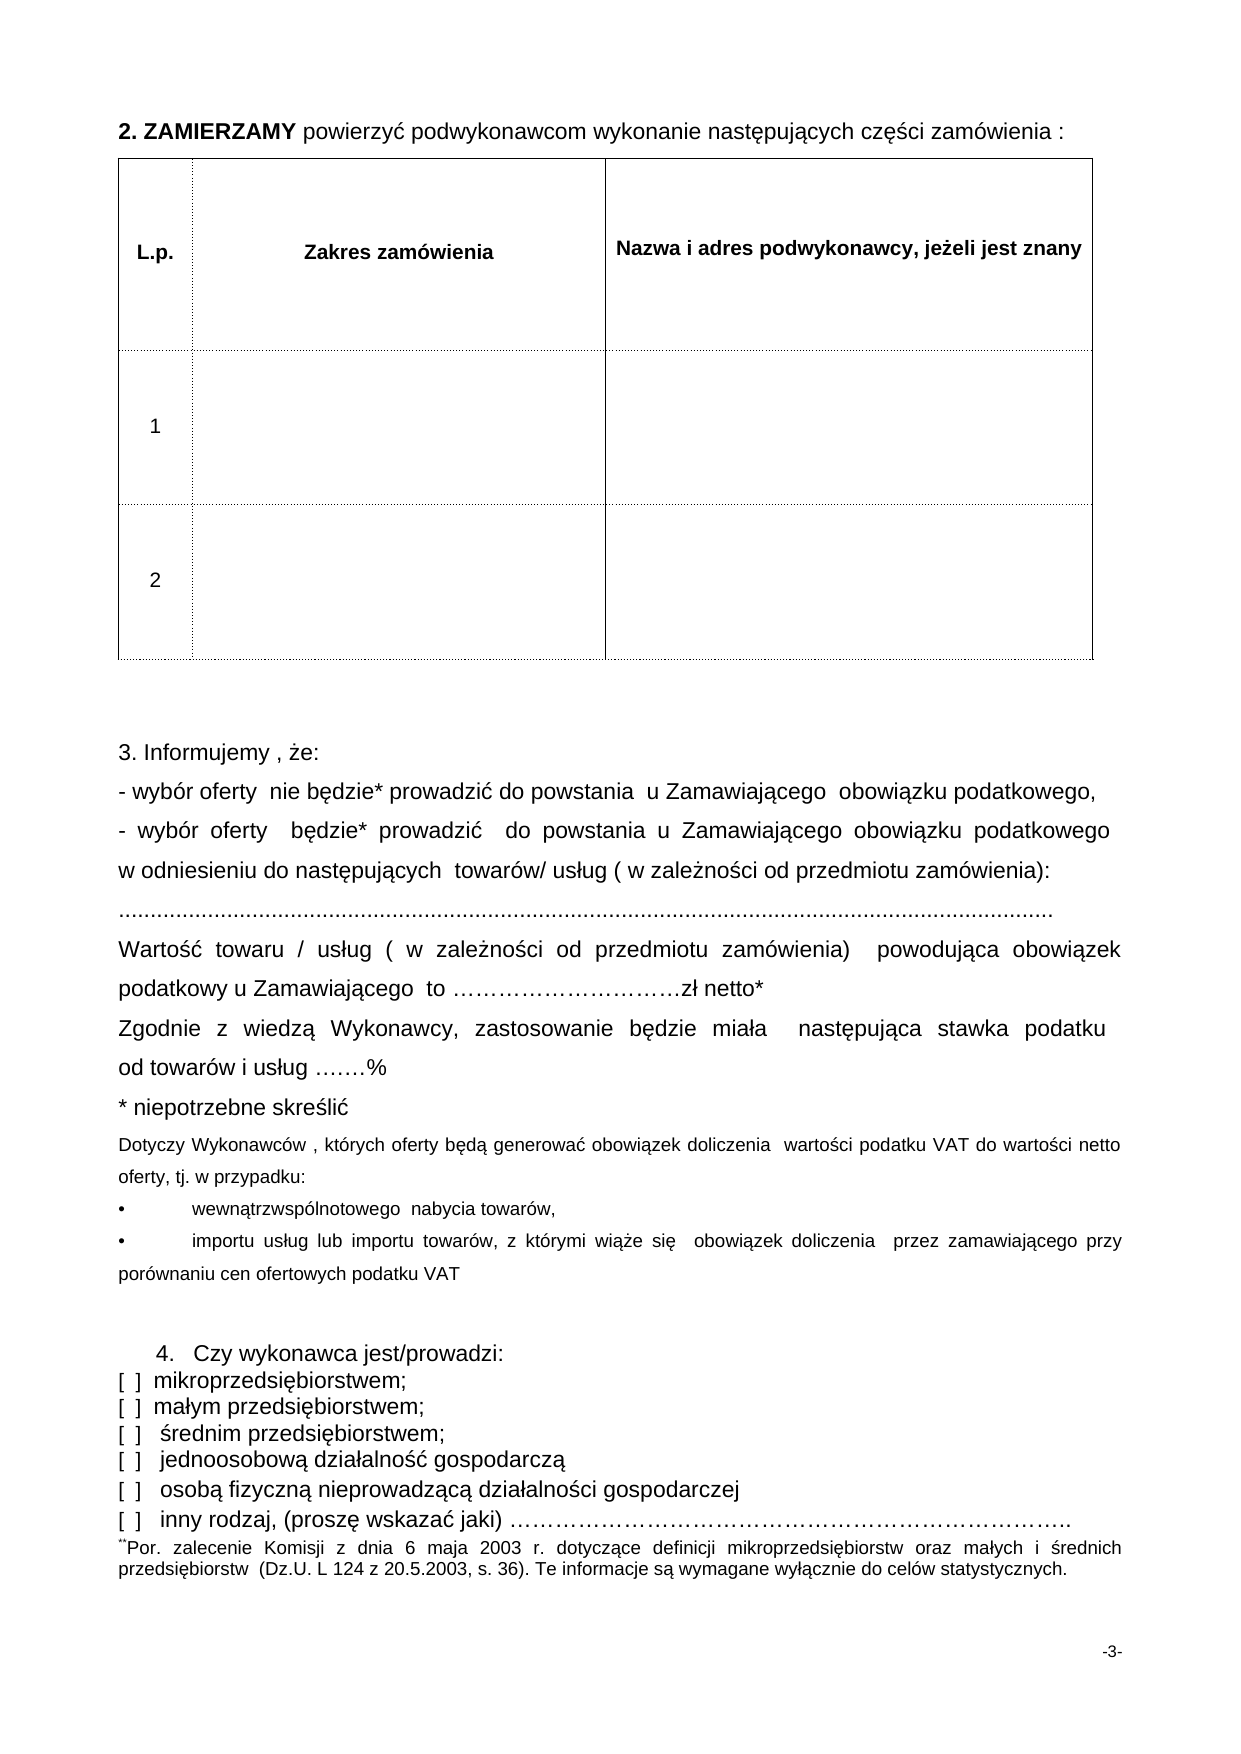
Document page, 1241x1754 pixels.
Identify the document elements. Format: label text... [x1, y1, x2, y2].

table_cell [606, 350, 1092, 504]
text - wybór oferty będzie* prowadzić do powstania u Zamawiającego obowiązku podatkowego w odniesieniu do następujących towarów/ usług ( w zależności od przedmiotu zamówienia): [118, 817, 1122, 883]
text * niepotrzebne skreślić [118, 1094, 1122, 1120]
text [ ] mikroprzedsiębiorstwem; [118, 1367, 1122, 1393]
text [ ] małym przedsiębiorstwem; [118, 1393, 1122, 1419]
text **Por. zalecenie Komisji z dnia 6 maja 2003 r. dotyczące definicji mikroprzedsiębiorstw oraz małych i średnich przedsiębiorstw (Dz.U. L 124 z 20.5.2003, s. 36). Te informacje są wymagane wyłącznie do celów statystycznych. [118, 1536, 1122, 1579]
table_cell 1 [119, 350, 192, 504]
list 2. ZAMIERZAMY powierzyć podwykonawcom wykonanie następujących części zamówienia : [118, 118, 1122, 144]
text [ ] średnim przedsiębiorstwem; [118, 1419, 1122, 1446]
table_header Zakres zamówienia [192, 159, 605, 350]
table_cell [192, 350, 605, 504]
text [ ] jednoosobową działalność gospodarczą [118, 1446, 1122, 1472]
table_cell [192, 504, 605, 658]
text - wybór oferty nie będzie* prowadzić do powstania u Zamawiającego obowiązku podatkowego, [118, 778, 1122, 804]
table_cell 2 [119, 504, 192, 658]
text • wewnątrzwspólnotowego nabycia towarów, [118, 1198, 1122, 1219]
table_header Nazwa i adres podwykonawcy, jeżeli jest znany [606, 159, 1092, 350]
table_header L.p. [119, 159, 192, 350]
text [ ] osobą fizyczną nieprowadzącą działalności gospodarczej [118, 1476, 1122, 1502]
list Czy wykonawca jest/prowadzi: [156, 1340, 1122, 1367]
text Zgodnie z wiedzą Wykonawcy, zastosowanie będzie miała następująca stawka podatku od towarów i usług ….…% [118, 1015, 1122, 1081]
text [ ] inny rodzaj, (proszę wskazać jaki) ……………………………………………………………….. [118, 1506, 1122, 1533]
text 3. Informujemy , że: [118, 738, 1122, 765]
text • importu usług lub importu towarów, z którymi wiąże się obowiązek doliczenia przez zamawiającego przy porównaniu cen ofertowych podatku VAT [118, 1230, 1122, 1284]
table_cell [606, 504, 1092, 658]
text Wartość towaru / usług ( w zależności od przedmiotu zamówienia) powodująca obowiązek podatkowy u Zamawiającego to …………………………zł netto* [118, 936, 1122, 1002]
text ................................................................................................................................................... [118, 896, 1122, 923]
text Dotyczy Wykonawców , których oferty będą generować obowiązek doliczenia wartości podatku VAT do wartości netto oferty, tj. w przypadku: [118, 1133, 1122, 1187]
